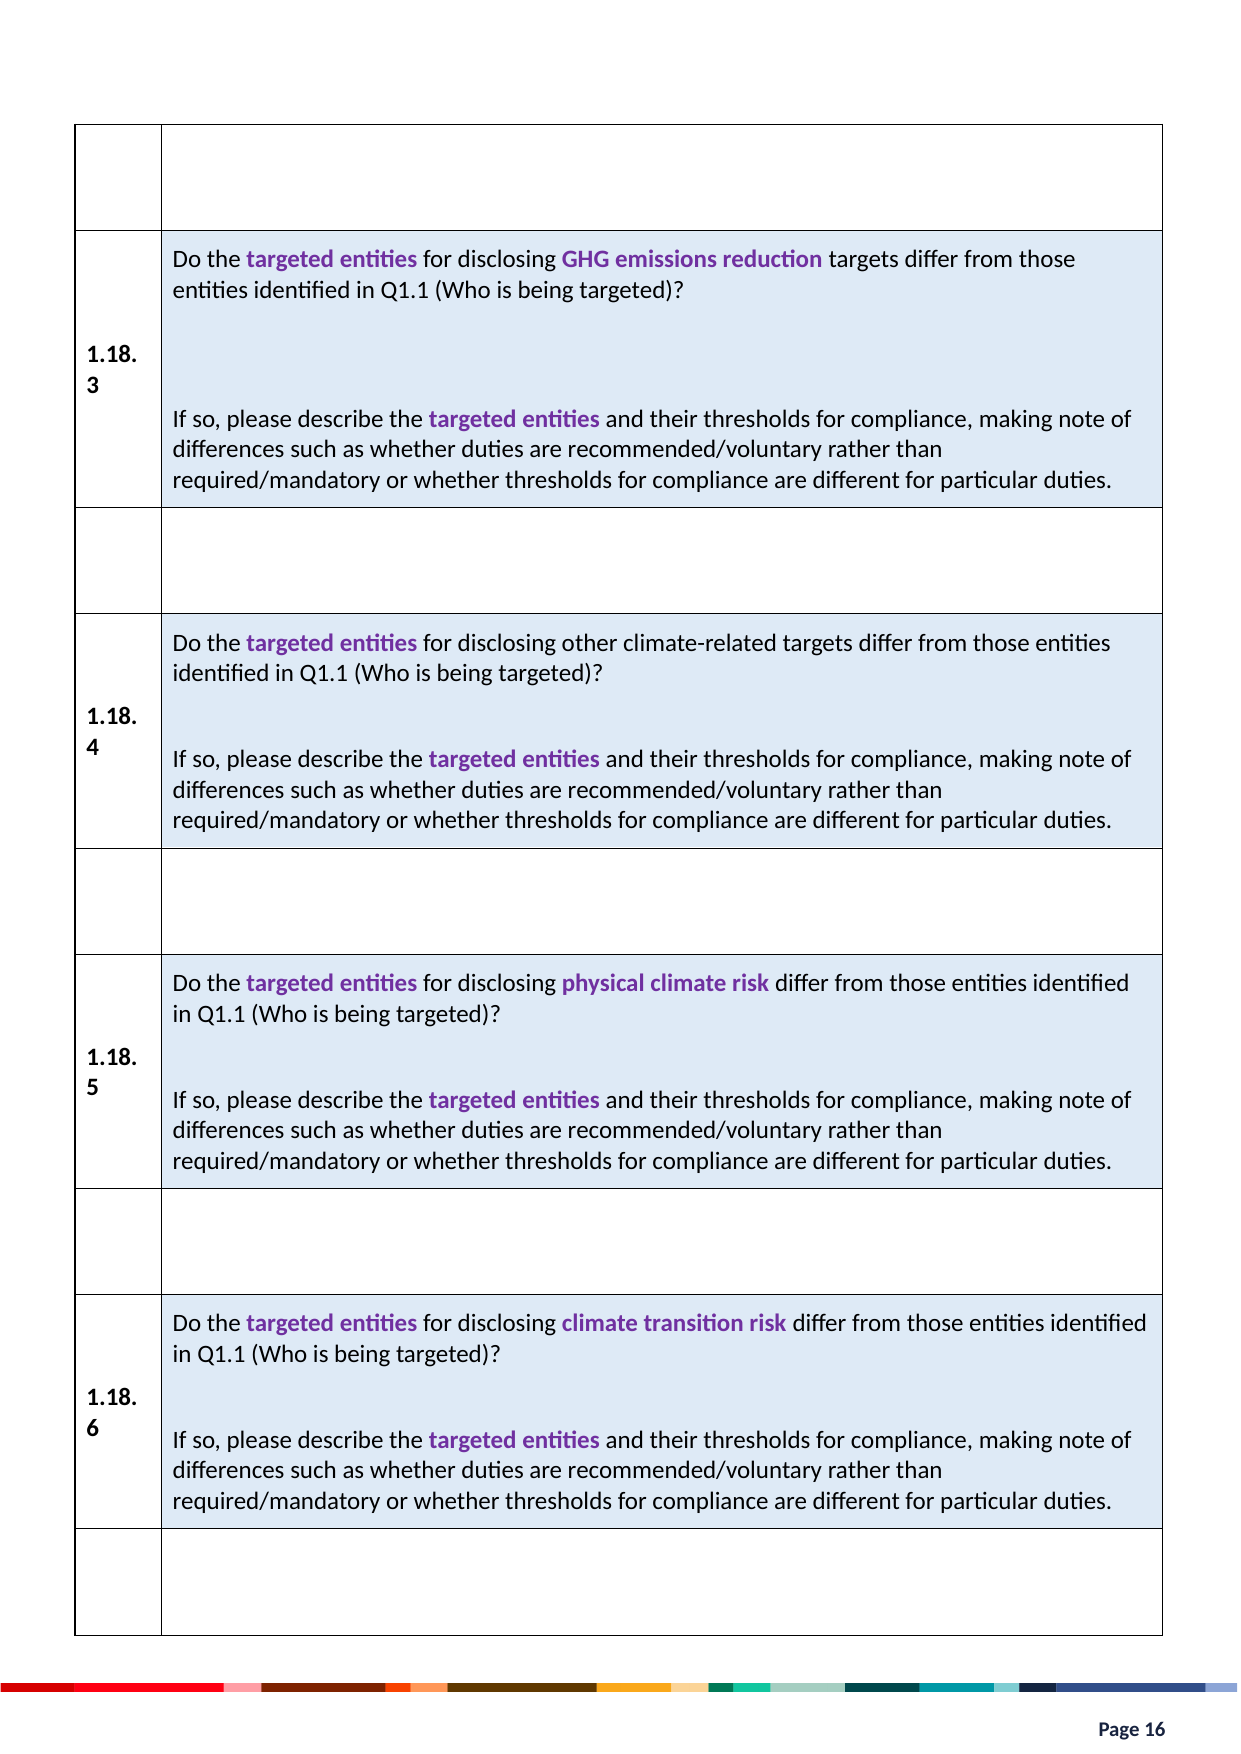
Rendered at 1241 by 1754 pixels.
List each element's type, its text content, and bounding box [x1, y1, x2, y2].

table_cell Do the targeted entities for disclosing other climate-related targets differ from those entities identified in Q1.1 (Who is being targeted)? If so, please describe the targeted entities and their thresholds for compliance, making note of differences such as whether duties are recommended/voluntary rather than required/mandatory or whether thresholds for compliance are different for particular duties. [162, 614, 1162, 847]
table_cell [162, 125, 1162, 230]
table_cell 1.18.4 [76, 614, 161, 847]
table_cell Do the targeted entities for disclosing GHG emissions reduction targets differ from those entities identified in Q1.1 (Who is being targeted)? If so, please describe the targeted entities and their thresholds for compliance, making note of differences such as whether duties are recommended/voluntary rather than required/mandatory or whether thresholds for compliance are different for particular duties. [162, 231, 1162, 507]
table_cell [162, 1189, 1162, 1294]
table_cell [162, 1529, 1162, 1634]
table_cell [76, 508, 161, 613]
table_cell [162, 508, 1162, 613]
picture [0, 1683, 1236, 1692]
table_cell Do the targeted entities for disclosing climate transition risk differ from those entities identified in Q1.1 (Who is being targeted)? If so, please describe the targeted entities and their thresholds for compliance, making note of differences such as whether duties are recommended/voluntary rather than required/mandatory or whether thresholds for compliance are different for particular duties. [162, 1295, 1162, 1528]
table_cell [76, 125, 161, 230]
table_cell [162, 849, 1162, 954]
table_cell 1.18.6 [76, 1295, 161, 1528]
table_cell Do the targeted entities for disclosing physical climate risk differ from those entities identified in Q1.1 (Who is being targeted)? If so, please describe the targeted entities and their thresholds for compliance, making note of differences such as whether duties are recommended/voluntary rather than required/mandatory or whether thresholds for compliance are different for particular duties. [162, 955, 1162, 1188]
table_cell [76, 849, 161, 954]
table_cell 1.18.3 [76, 231, 161, 507]
table_cell 1.18.5 [76, 955, 161, 1188]
table_cell [76, 1189, 161, 1294]
table_cell [76, 1529, 161, 1634]
